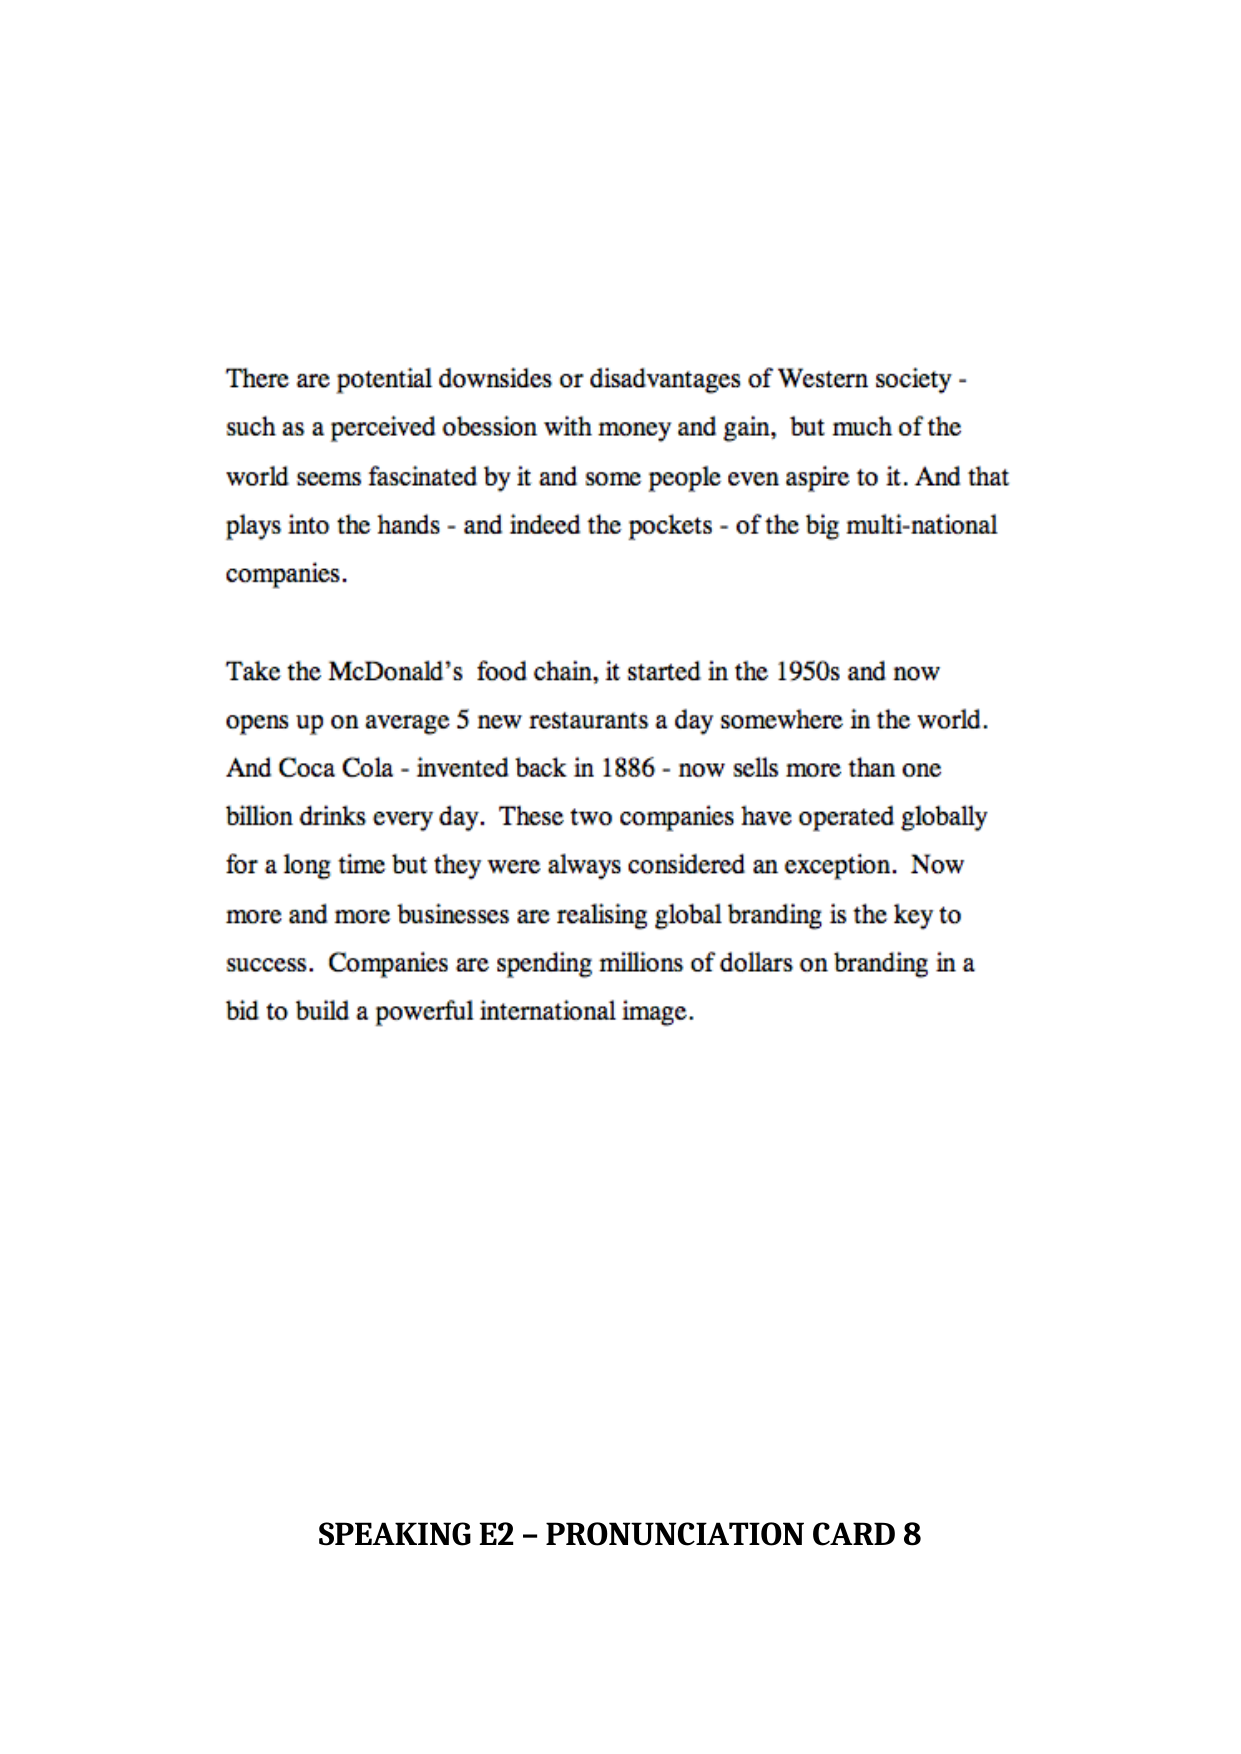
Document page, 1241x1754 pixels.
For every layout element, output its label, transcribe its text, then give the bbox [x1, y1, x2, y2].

text SPEAKING E2 – PRONUNCIATION CARD 8 [187, 1516, 1053, 1554]
picture [187, 351, 1050, 1085]
